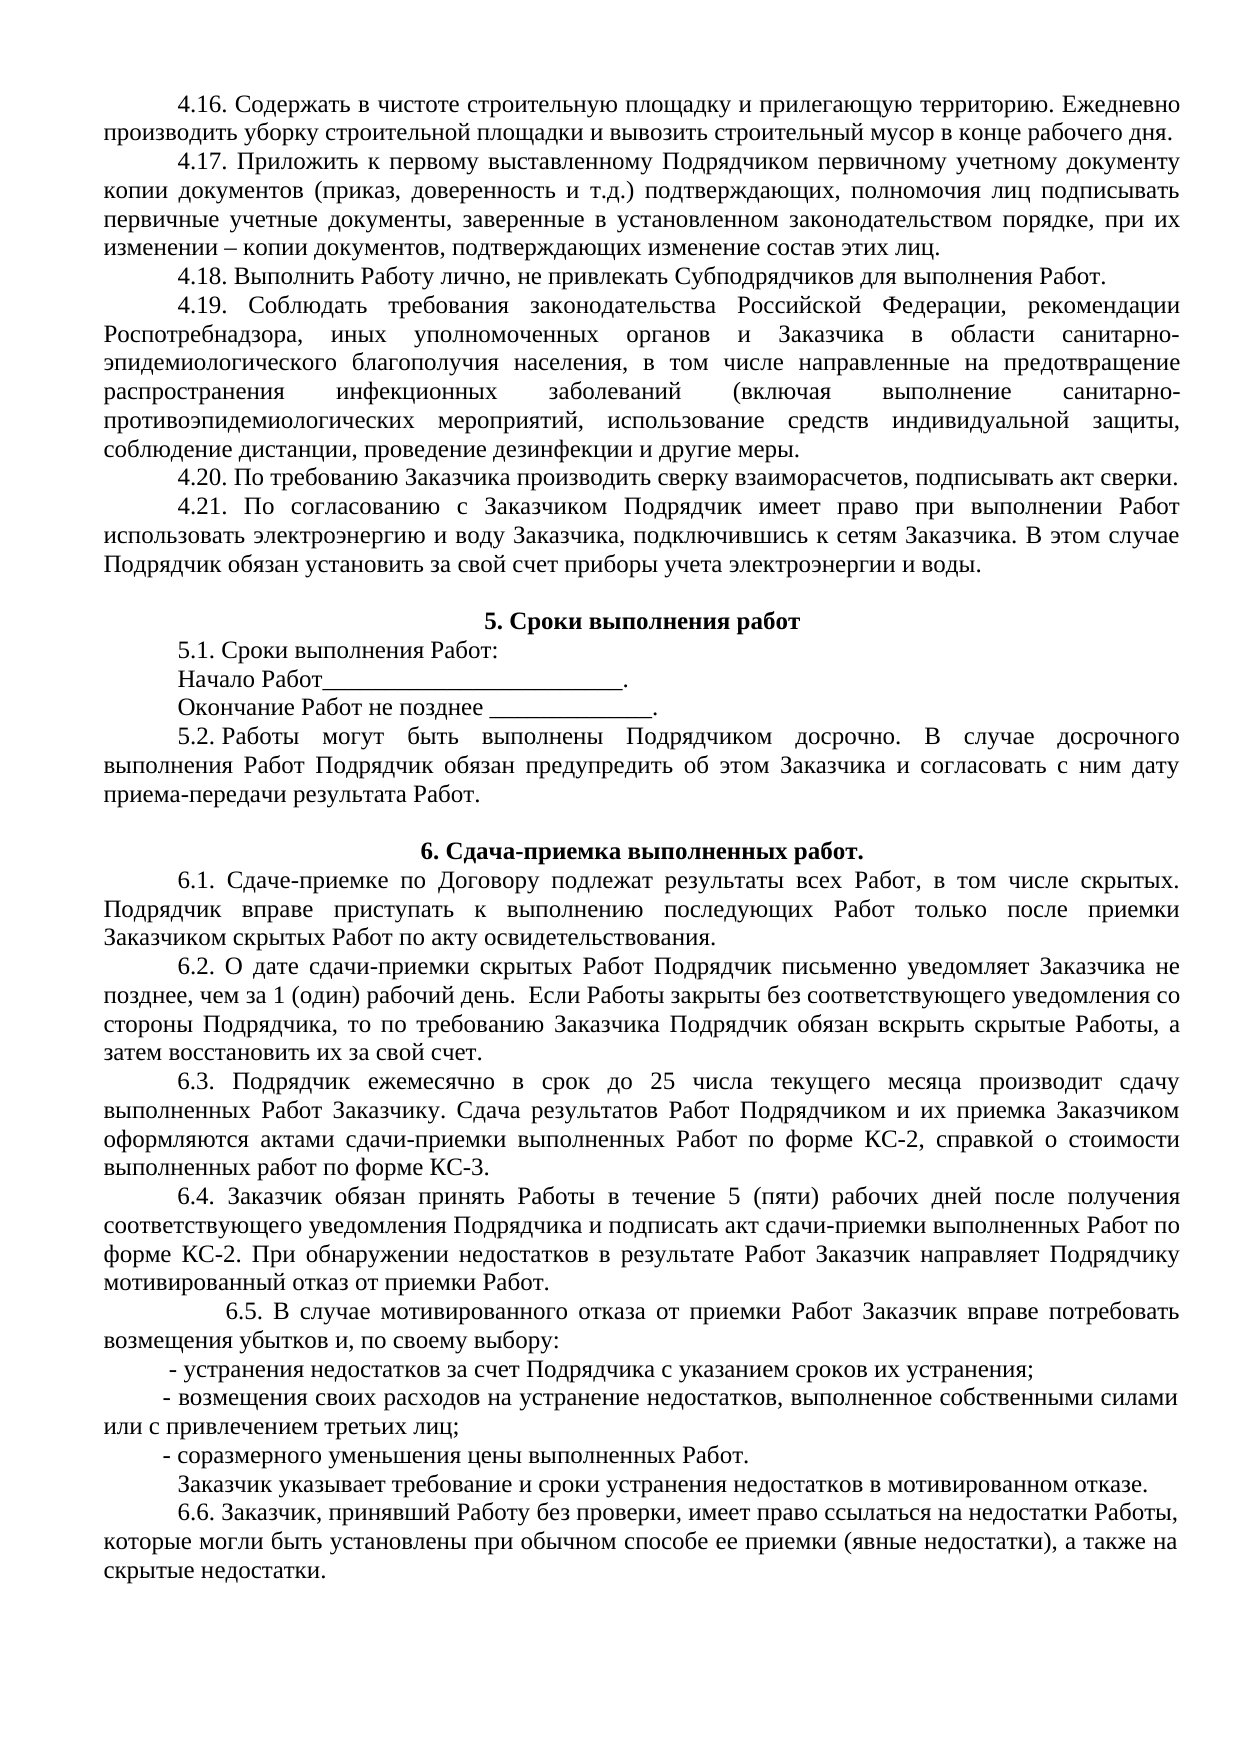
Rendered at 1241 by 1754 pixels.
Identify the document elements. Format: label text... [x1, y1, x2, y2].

text 6.3. Подрядчик ежемесячно в срок до 25 числа текущего месяца производит сдачу выполненных Работ Заказчику. Сдача результатов Работ Подрядчиком и их приемка Заказчиком оформляются актами сдачи-приемки выполненных Работ по форме КС-2, справкой о стоимости выполненных работ по форме КС-3. [103, 1066, 1181, 1181]
text 5. Сроки выполнения работ [103, 606, 1181, 635]
text - устранения недостатков за счет Подрядчика с указанием сроков их устранения; [103, 1354, 1179, 1382]
text 6.4. Заказчик обязан принять Работы в течение 5 (пяти) рабочих дней после получения соответствующего уведомления Подрядчика и подписать акт сдачи-приемки выполненных Работ по форме КС-2. При обнаружении недостатков в результате Работ Заказчик направляет Подрядчику мотивированный отказ от приемки Работ. [103, 1181, 1181, 1296]
text 6. Сдача-приемка выполненных работ. [103, 836, 1181, 865]
text 4.20. По требованию Заказчика производить сверку взаиморасчетов, подписывать акт сверки. [103, 462, 1181, 491]
text 5.2. Работы могут быть выполнены Подрядчиком досрочно. В случае досрочного выполнения Работ Подрядчик обязан предупредить об этом Заказчика и согласовать с ним дату приема-передачи результата Работ. [103, 721, 1181, 807]
text 6.1. Сдаче-приемке по Договору подлежат результаты всех Работ, в том числе скрытых. Подрядчик вправе приступать к выполнению последующих Работ только после приемки Заказчиком скрытых Работ по акту освидетельствования. [103, 865, 1181, 951]
text 4.19. Соблюдать требования законодательства Российской Федерации, рекомендации Роспотребнадзора, иных уполномоченных органов и Заказчика в области санитарно-эпидемиологического благополучия населения, в том числе направленные на предотвращение распространения инфекционных заболеваний (включая выполнение санитарно-противоэпидемиологических мероприятий, использование средств индивидуальной защиты, соблюдение дистанции, проведение дезинфекции и другие меры. [103, 290, 1181, 462]
text 4.17. Приложить к первому выставленному Подрядчиком первичному учетному документу копии документов (приказ, доверенность и т.д.) подтверждающих, полномочия лиц подписывать первичные учетные документы, заверенные в установленном законодательством порядке, при их изменении – копии документов, подтверждающих изменение состав этих лиц. [103, 146, 1181, 261]
text 4.16. Содержать в чистоте строительную площадку и прилегающую территорию. Ежедневно производить уборку строительной площадки и вывозить строительный мусор в конце рабочего дня. [103, 89, 1181, 146]
text - возмещения своих расходов на устранение недостатков, выполненное собственными силами или с привлечением третьих лиц; [103, 1382, 1179, 1440]
text Окончание Работ не позднее _____________. [103, 692, 1181, 721]
text Начало Работ________________________. [103, 664, 1181, 692]
text Заказчик указывает требование и сроки устранения недостатков в мотивированном отказе. [103, 1469, 1179, 1497]
text 5.1. Сроки выполнения Работ: [103, 635, 1181, 664]
text 4.21. По согласованию с Заказчиком Подрядчик имеет право при выполнении Работ использовать электроэнергию и воду Заказчика, подключившись к сетям Заказчика. В этом случае Подрядчик обязан установить за свой счет приборы учета электроэнергии и воды. [103, 491, 1181, 577]
text 6.6. Заказчик, принявший Работу без проверки, имеет право ссылаться на недостатки Работы, которые могли быть установлены при обычном способе ее приемки (явные недостатки), а также на скрытые недостатки. [103, 1497, 1179, 1584]
text 6.5. В случае мотивированного отказа от приемки Работ Заказчик вправе потребовать возмещения убытков и, по своему выбору: [103, 1296, 1181, 1354]
text - соразмерного уменьшения цены выполненных Работ. [103, 1440, 1179, 1469]
text 4.18. Выполнить Работу лично, не привлекать Субподрядчиков для выполнения Работ. [103, 261, 1181, 290]
text 6.2. О дате сдачи-приемки скрытых Работ Подрядчик письменно уведомляет Заказчика не позднее, чем за 1 (один) рабочий день. Если Работы закрыты без соответствующего уведомления со стороны Подрядчика, то по требованию Заказчика Подрядчик обязан вскрыть скрытые Работы, а затем восстановить их за свой счет. [103, 951, 1181, 1066]
